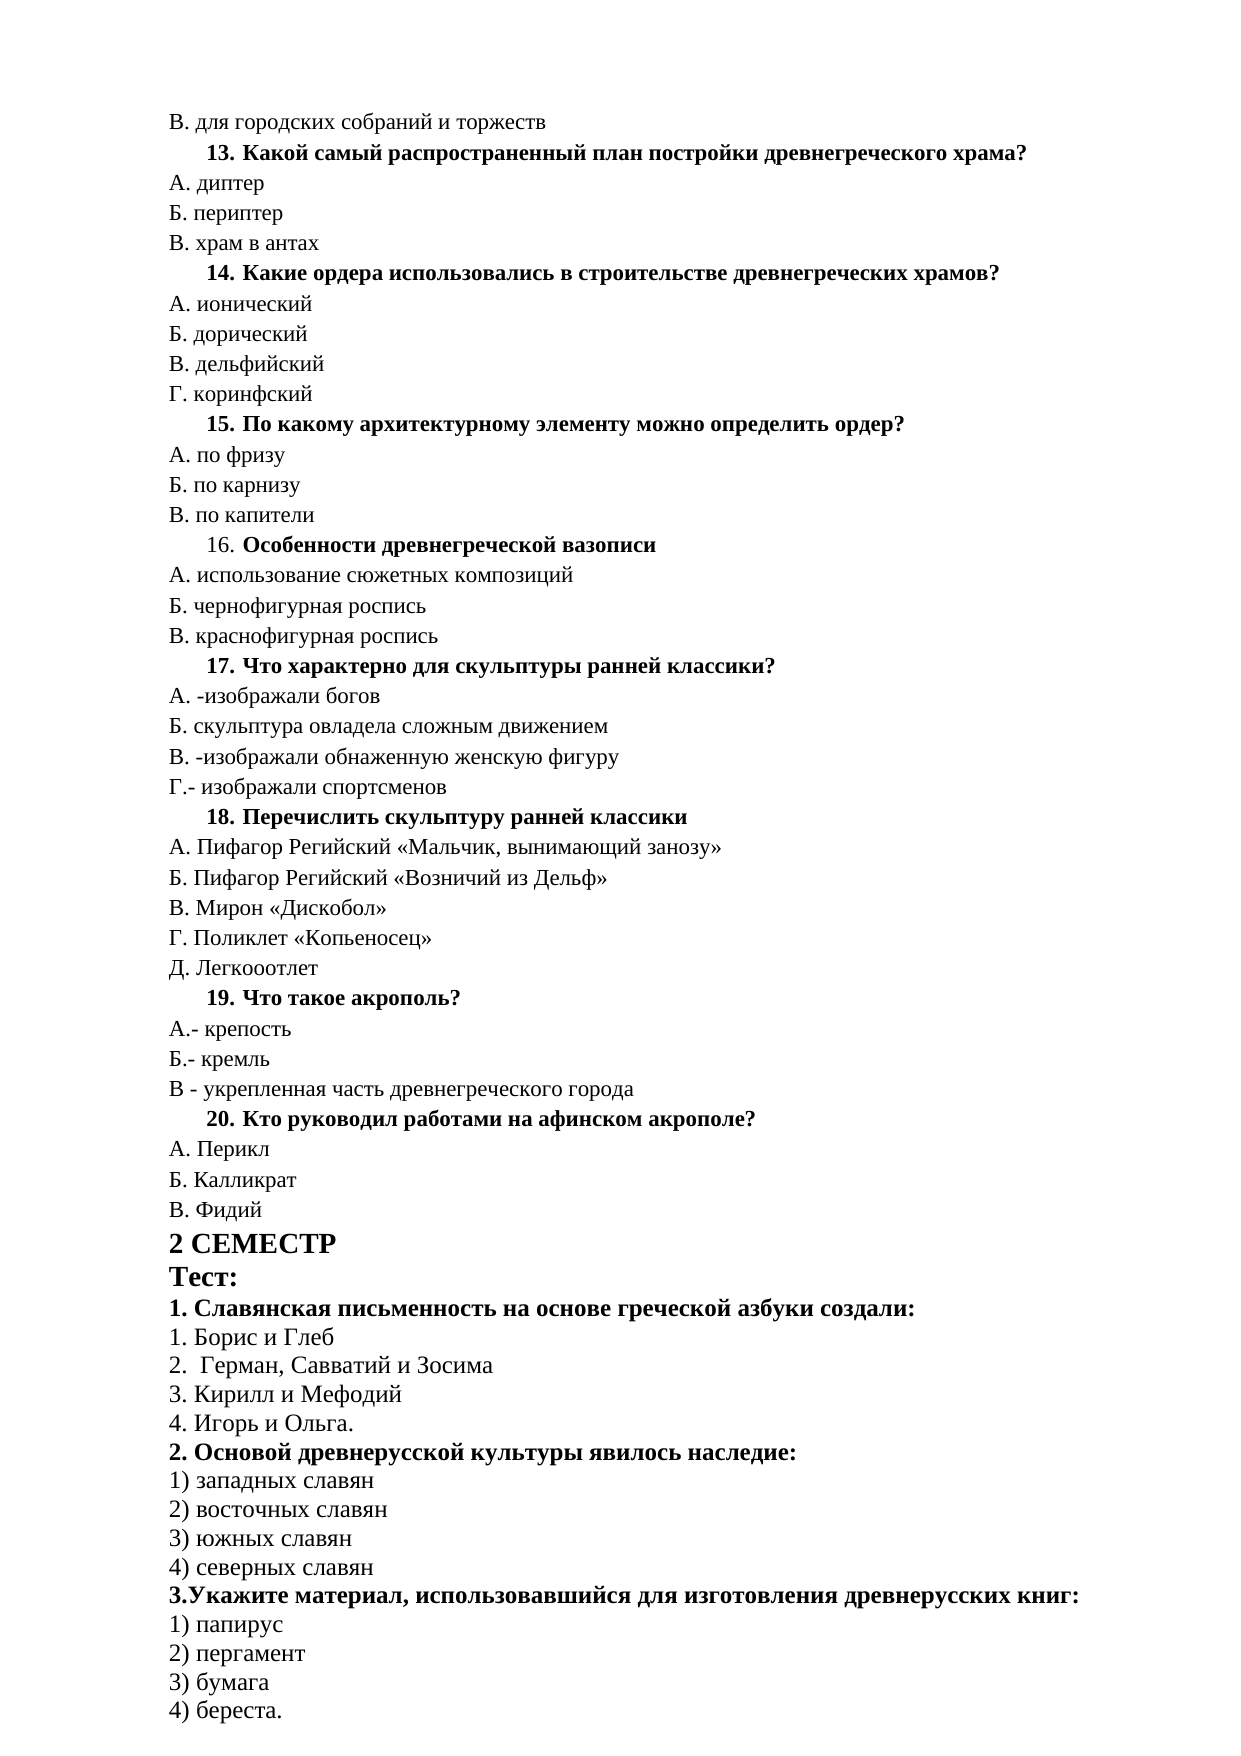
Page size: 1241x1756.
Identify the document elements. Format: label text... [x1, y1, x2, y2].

text 2. Основой древнерусской культуры явилось наследие: [169, 1437, 1161, 1466]
text 4. Игорь и Ольга. [169, 1408, 1161, 1437]
text В. краснофигурная роспись [169, 622, 1161, 648]
text Г. коринфский [169, 380, 1161, 407]
text 3) южных славян [169, 1523, 1161, 1552]
text В. дельфийский [169, 350, 1161, 376]
text 3) бумага [169, 1667, 1161, 1696]
text А. по фризу [169, 441, 1161, 467]
text 1. Славянская письменность на основе греческой азбуки создали: [169, 1293, 1161, 1322]
text Б. периптер [169, 199, 1161, 225]
list Что характерно для скульптуры ранней классики? [206, 652, 1161, 678]
text Г.- изображали спортсменов [169, 773, 1161, 799]
text Г. Поликлет «Копьеносец» [169, 924, 1161, 950]
text 1) папирус [169, 1609, 1161, 1638]
text В. по капители [169, 501, 1161, 527]
text 1. Борис и Глеб [169, 1322, 1161, 1351]
text А. -изображали богов [169, 682, 1161, 709]
text 2) восточных славян [169, 1494, 1161, 1523]
list Перечислить скульптуру ранней классики [206, 803, 1161, 829]
text В. храм в антах [169, 229, 1161, 256]
text В. -изображали обнаженную женскую фигуру [169, 743, 1161, 769]
text В - укрепленная часть древнегреческого города [169, 1075, 1161, 1101]
text Б. по карнизу [169, 471, 1161, 497]
text А. использование сюжетных композиций [169, 561, 1161, 588]
text 2. Герман, Савватий и Зосима [169, 1351, 1161, 1379]
text А. Перикл [169, 1135, 1161, 1162]
text Б. чернофигурная роспись [169, 592, 1161, 618]
text Б. Калликрат [169, 1166, 1161, 1192]
list Особенности древнегреческой вазописи [206, 531, 1161, 558]
list Что такое акрополь? [206, 984, 1161, 1011]
list Кто руководил работами на афинском акрополе? [206, 1105, 1161, 1132]
text 1) западных славян [169, 1466, 1161, 1494]
text Б.- кремль [169, 1045, 1161, 1071]
text 3. Кирилл и Мефодий [169, 1379, 1161, 1408]
list Какие ордера использовались в строительстве древнегреческих храмов? [206, 259, 1161, 286]
text 4) северных славян [169, 1552, 1161, 1581]
text А.- крепость [169, 1014, 1161, 1041]
text Тест: [169, 1259, 1161, 1293]
list По какому архитектурному элементу можно определить ордер? [206, 410, 1161, 437]
text В. для городских собраний и торжеств [169, 108, 1161, 135]
text Б. скульптура овладела сложным движением [169, 712, 1161, 739]
text А. ионический [169, 289, 1161, 316]
text А. Пифагор Регийский «Мальчик, вынимающий занозу» [169, 833, 1161, 860]
text А. диптер [169, 169, 1161, 195]
list Какой самый распространенный план постройки древнегреческого храма? [206, 138, 1161, 165]
text В. Мирон «Дискобол» [169, 894, 1161, 920]
text 4) береста. [169, 1696, 1161, 1724]
text Б. дорический [169, 320, 1161, 346]
text 3.Укажите материал, использовавшийся для изготовления древнерусских книг: [169, 1581, 1161, 1609]
text 2 СЕМЕСТР [169, 1226, 1161, 1259]
text 2) пергамент [169, 1638, 1161, 1667]
text Б. Пифагор Регийский «Возничий из Дельф» [169, 863, 1161, 890]
text Д. Легкооотлет [169, 954, 1161, 981]
text В. Фидий [169, 1196, 1161, 1222]
